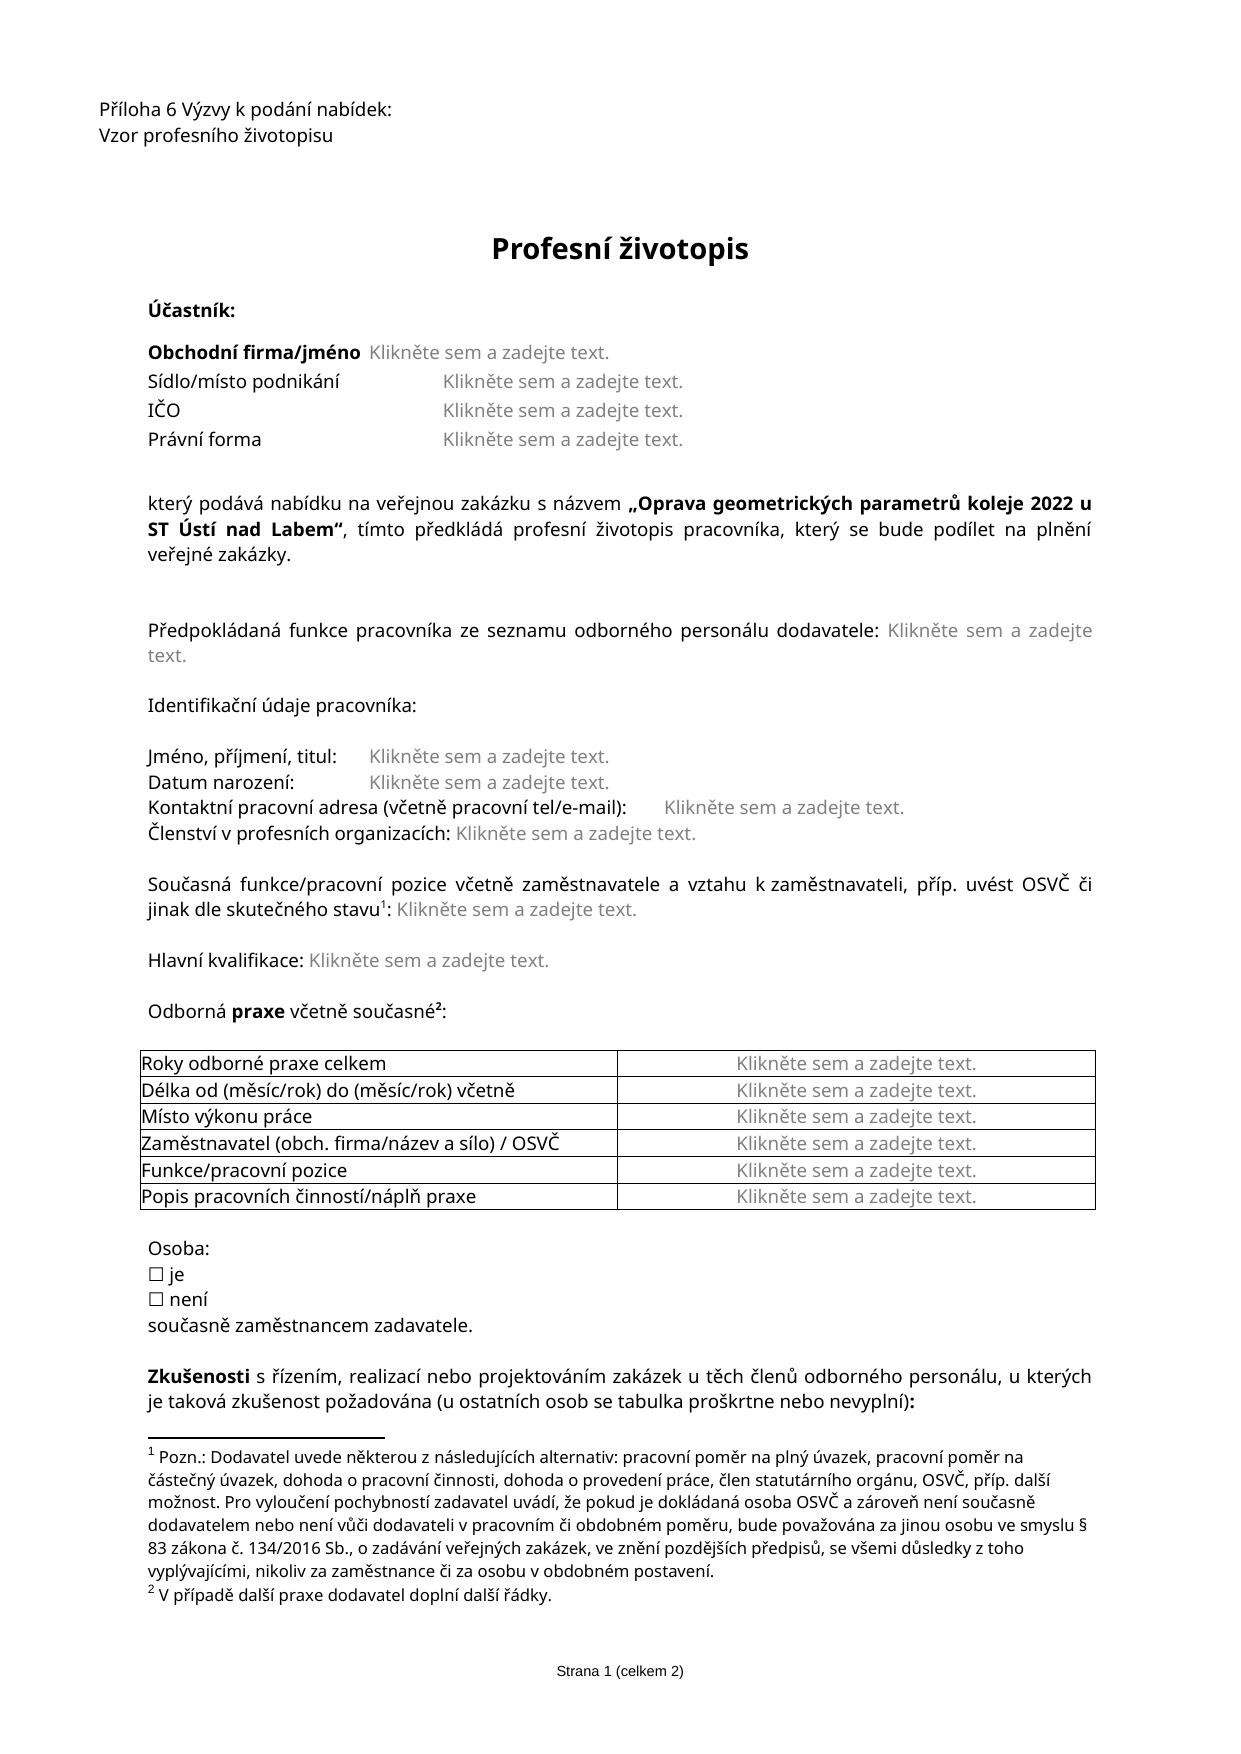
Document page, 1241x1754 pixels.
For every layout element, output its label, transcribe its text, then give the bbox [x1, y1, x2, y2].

text Kontaktní pracovní adresa (včetně pracovní tel/e-mail): [148, 794, 1093, 820]
table_cell Funkce/pracovní pozice [141, 1157, 617, 1182]
table_header [618, 1051, 1095, 1076]
text Právní forma [148, 423, 1093, 452]
text Předpokládaná funkce pracovníka ze seznamu odborného personálu dodavatele: [148, 617, 1093, 667]
text Sídlo/místo podnikání [148, 365, 1093, 394]
text současně zaměstnancem zadavatele. [148, 1312, 1093, 1338]
text Hlavní kvalifikace: [148, 948, 1093, 973]
text Obchodní firma/jméno [148, 336, 1093, 365]
text Odborná praxe včetně současné: [148, 999, 1093, 1024]
table_cell [618, 1184, 1095, 1209]
text Účastník: [148, 293, 1093, 324]
table_cell [618, 1157, 1095, 1182]
table_cell [618, 1104, 1095, 1129]
title Profesní životopis [148, 228, 1093, 268]
text který podává nabídku na veřejnou zakázku s názvem „Oprava geometrických parametrů koleje 2022 u ST Ústí nad Labem“, tímto předkládá profesní životopis pracovníka, který se bude podílet na plnění veřejné zakázky. [148, 490, 1093, 567]
text Zkušenosti s řízením, realizací nebo projektováním zakázek u těch členů odborného personálu, u kterých je taková zkušenost požadována (u ostatních osob se tabulka proškrtne nebo nevyplní): [148, 1363, 1093, 1414]
table_cell [618, 1130, 1095, 1156]
table_header Roky odborné praxe celkem [141, 1051, 617, 1076]
table_cell [618, 1077, 1095, 1103]
text Jméno, příjmení, titul: [148, 743, 1093, 769]
text Členství v profesních organizacích: [148, 820, 1093, 846]
text Datum narození: [148, 769, 1093, 794]
table_cell Zaměstnavatel (obch. firma/název a sílo) / OSVČ [141, 1130, 617, 1156]
text je [148, 1261, 1093, 1287]
text Identifikační údaje pracovníka: [148, 692, 1093, 718]
text Současná funkce/pracovní pozice včetně zaměstnavatele a vztahu k zaměstnavateli, příp. uvést OSVČ či jinak dle skutečného stavu: [148, 871, 1093, 922]
text IČO [148, 394, 1093, 423]
text Osoba: [148, 1236, 1093, 1261]
table_cell Místo výkonu práce [141, 1104, 617, 1129]
table_cell Délka od (měsíc/rok) do (měsíc/rok) včetně [141, 1077, 617, 1103]
table_cell Popis pracovních činností/náplň praxe [141, 1184, 617, 1209]
text není [148, 1287, 1093, 1312]
